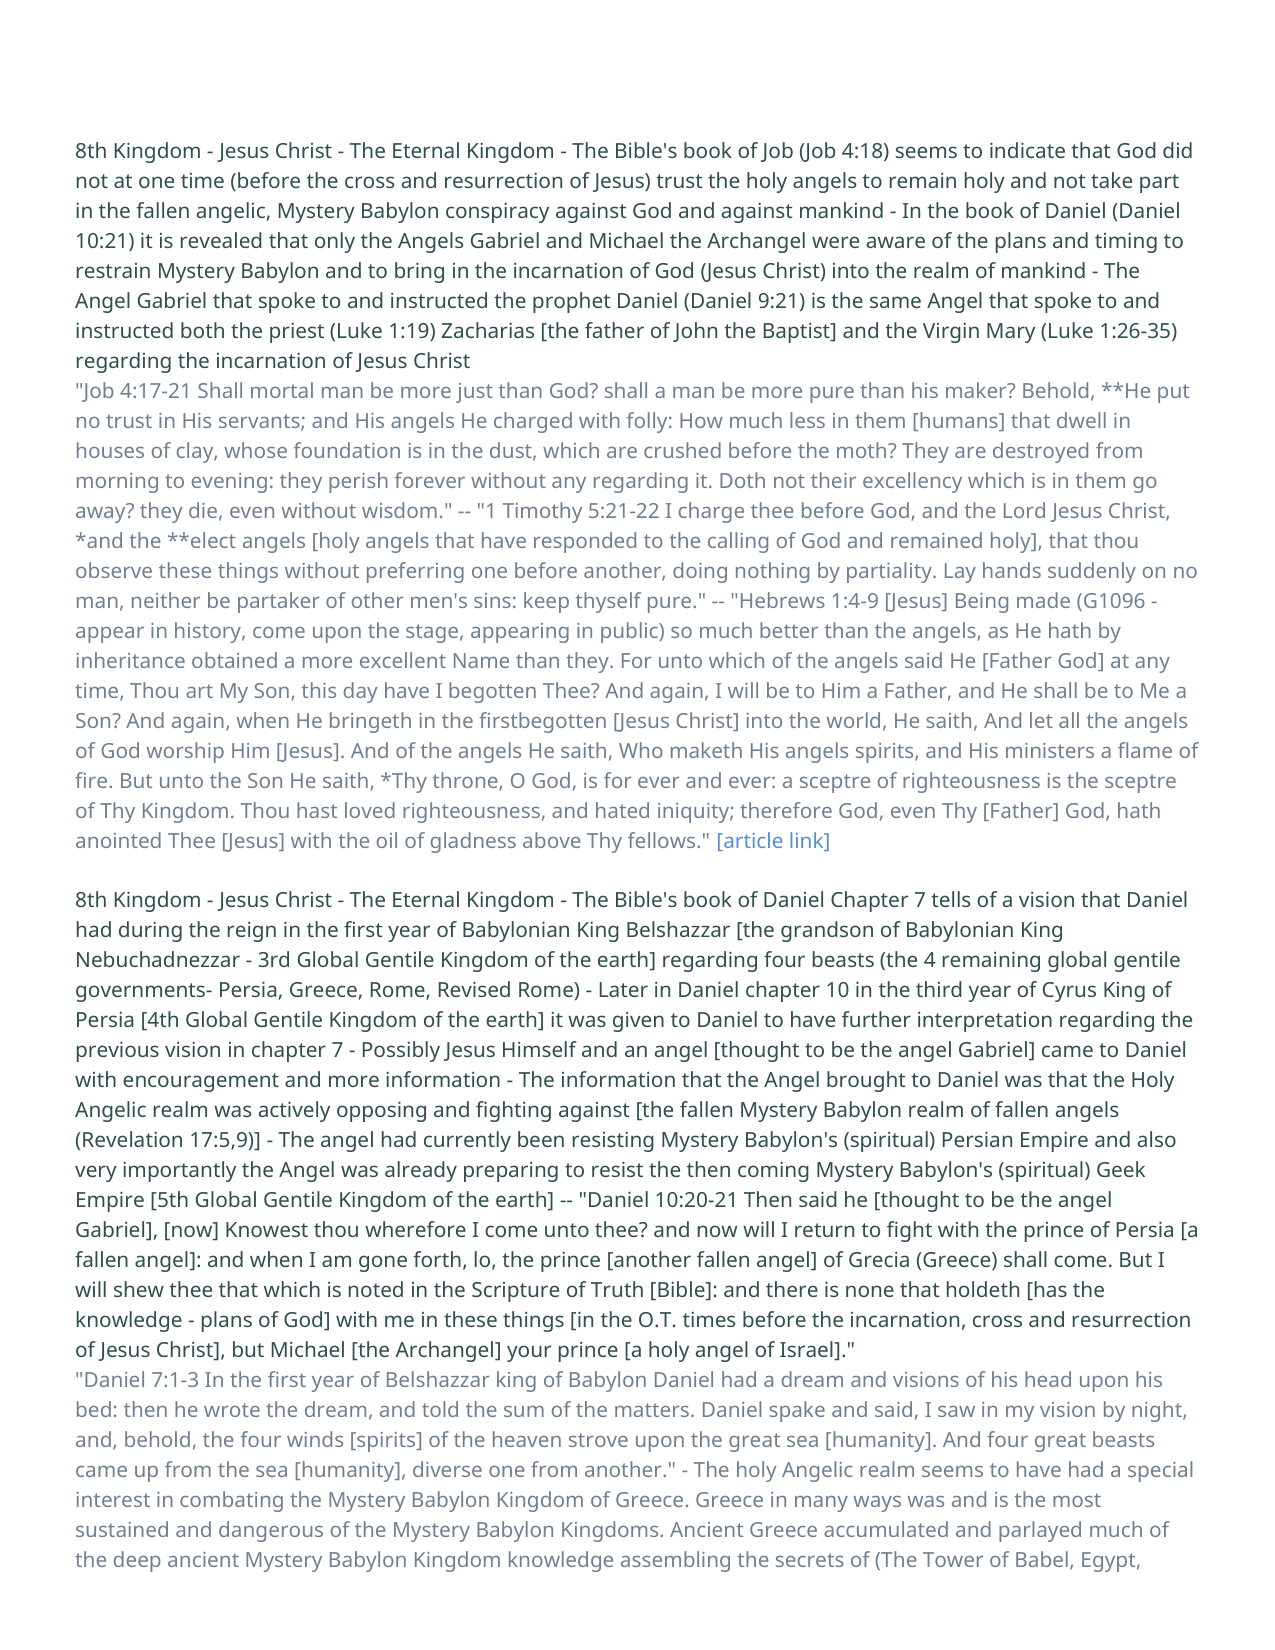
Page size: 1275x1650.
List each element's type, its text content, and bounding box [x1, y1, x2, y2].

text 8th Kingdom - Jesus Christ - The Eternal Kingdom - The Bible's book of Job (Job 4:18) seems to indicate that God did not at one time (before the cross and resurrection of Jesus) trust the holy angels to remain holy and not take part in the fallen angelic, Mystery Babylon conspiracy against God and against mankind - In the book of Daniel (Daniel 10:21) it is revealed that only the Angels Gabriel and Michael the Archangel were aware of the plans and timing to restrain Mystery Babylon and to bring in the incarnation of God (Jesus Christ) into the realm of mankind - The Angel Gabriel that spoke to and instructed the prophet Daniel (Daniel 9:21) is the same Angel that spoke to and instructed both the priest (Luke 1:19) Zacharias [the father of John the Baptist] and the Virgin Mary (Luke 1:26-35) regarding the incarnation of Jesus Christ "Job 4:17-21 Shall mortal man be more just than God? shall a man be more pure than his maker? Behold, **He put no trust in His servants; and His angels He charged with folly: How much less in them [humans] that dwell in houses of clay, whose foundation is in the dust, which are crushed before the moth? They are destroyed from morning to evening: they perish forever without any regarding it. Doth not their excellency which is in them go away? they die, even without wisdom." -- "1 Timothy 5:21-22 I charge thee before God, and the Lord Jesus Christ, *and the **elect angels [holy angels that have responded to the calling of God and remained holy], that thou observe these things without preferring one before another, doing nothing by partiality. Lay hands suddenly on no man, neither be partaker of other men's sins: keep thyself pure." -- "Hebrews 1:4-9 [Jesus] Being made (G1096 - appear in history, come upon the stage, appearing in public) so much better than the angels, as He hath by inheritance obtained a more excellent Name than they. For unto which of the angels said He [Father God] at any time, Thou art My Son, this day have I begotten Thee? And again, I will be to Him a Father, and He shall be to Me a Son? And again, when He bringeth in the firstbegotten [Jesus Christ] into the world, He saith, And let all the angels of God worship Him [Jesus]. And of the angels He saith, Who maketh His angels spirits, and His ministers a flame of fire. But unto the Son He saith, *Thy throne, O God, is for ever and ever: a sceptre of righteousness is the sceptre of Thy Kingdom. Thou hast loved righteousness, and hated iniquity; therefore God, even Thy [Father] God, hath anointed Thee [Jesus] with the oil of gladness above Thy fellows." [article link] [75, 134, 1200, 854]
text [75, 883, 1200, 1573]
